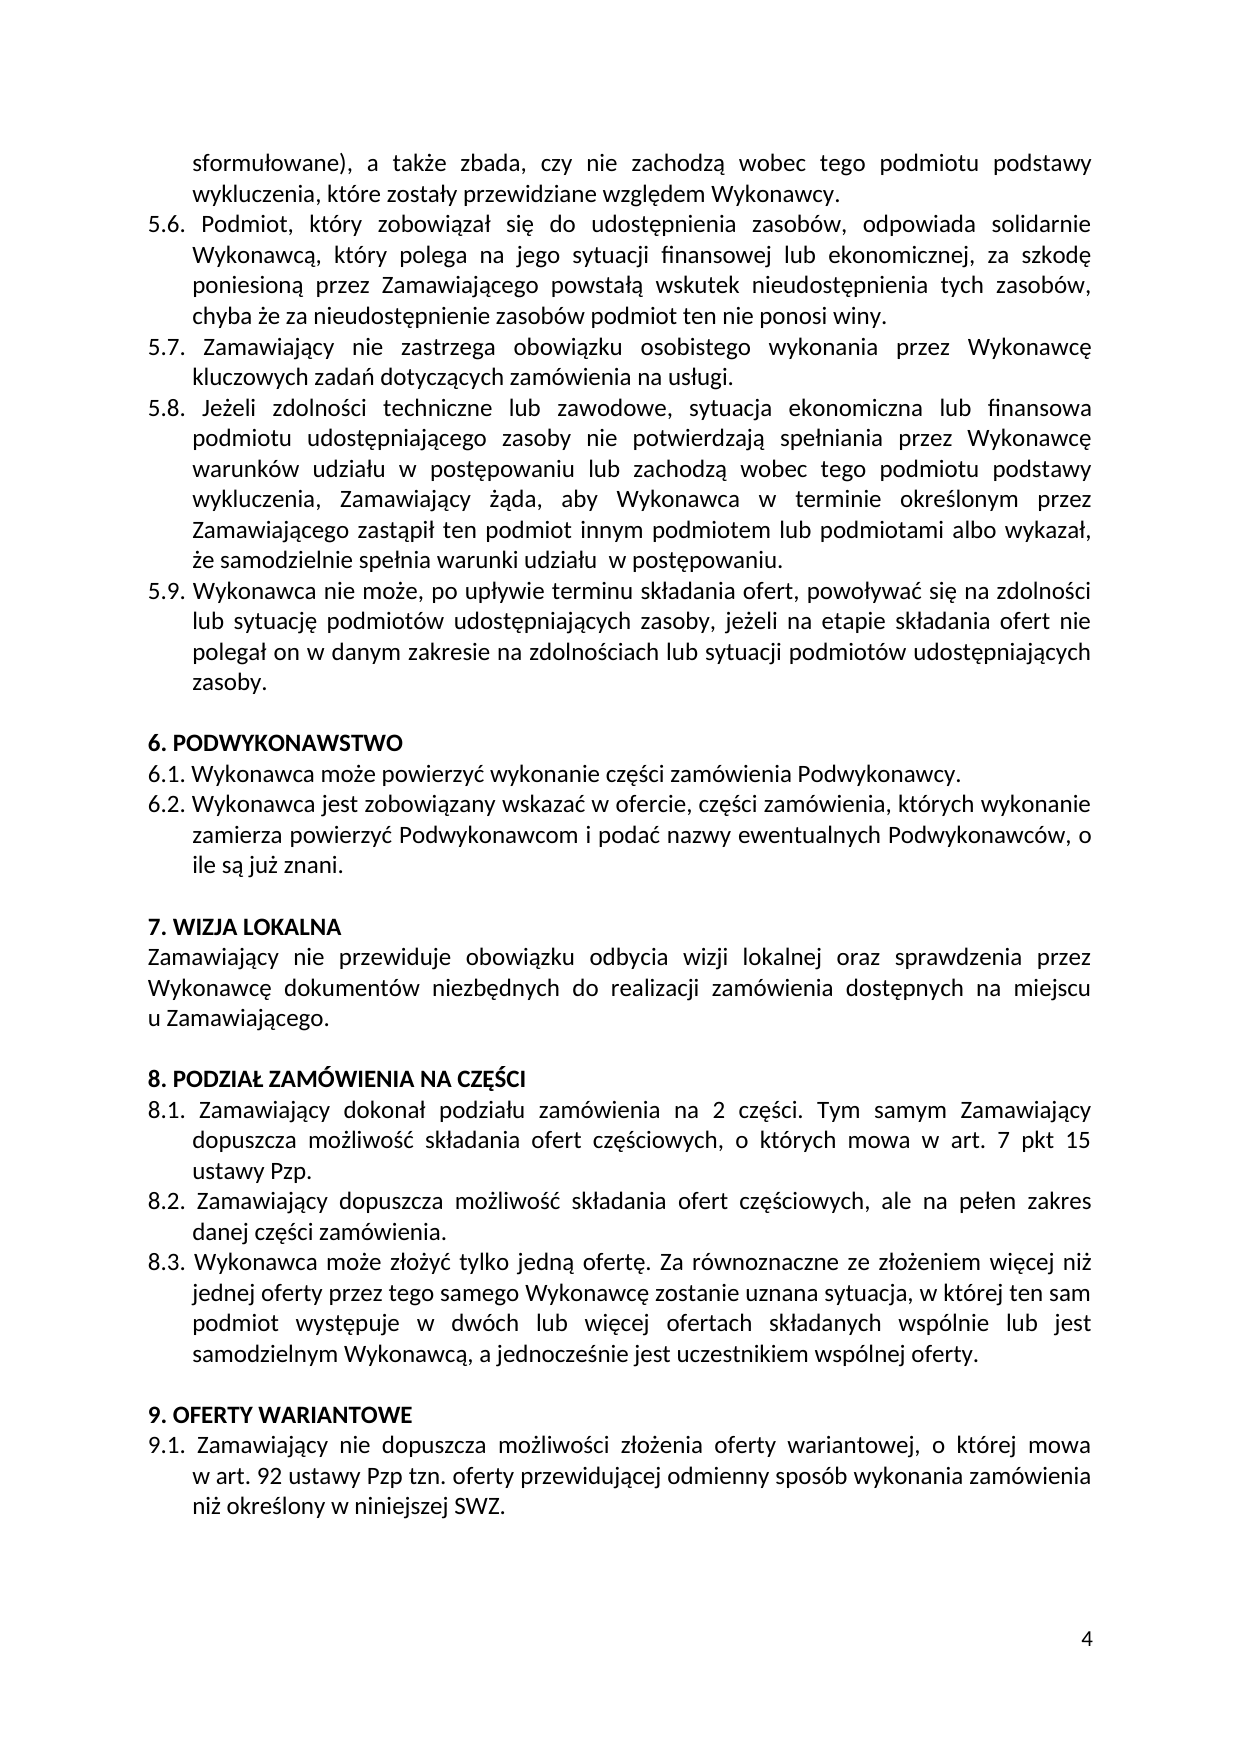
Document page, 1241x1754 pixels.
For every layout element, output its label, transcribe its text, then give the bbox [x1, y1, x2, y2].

text Zamawiający nie przewiduje obowiązku odbycia wizji lokalnej oraz sprawdzenia przez Wykonawcę dokumentów niezbędnych do realizacji zamówienia dostępnych na miejscu u Zamawiającego. [148, 941, 1093, 1033]
text 8.3. Wykonawca może złożyć tylko jedną ofertę. Za równoznaczne ze złożeniem więcej niż jednej oferty przez tego samego Wykonawcę zostanie uznana sytuacja, w której ten sam podmiot występuje w dwóch lub więcej ofertach składanych wspólnie lub jest samodzielnym Wykonawcą, a jednocześnie jest uczestnikiem wspólnej oferty. [148, 1246, 1093, 1368]
text 6.1. Wykonawca może powierzyć wykonanie części zamówienia Podwykonawcy. [148, 758, 1093, 788]
text 5.8. Jeżeli zdolności techniczne lub zawodowe, sytuacja ekonomiczna lub finansowa podmiotu udostępniającego zasoby nie potwierdzają spełniania przez Wykonawcę warunków udziału w postępowaniu lub zachodzą wobec tego podmiotu podstawy wykluczenia, Zamawiający żąda, aby Wykonawca w terminie określonym przez Zamawiającego zastąpił ten podmiot innym podmiotem lub podmiotami albo wykazał, że samodzielnie spełnia warunki udziału w postępowaniu. [148, 392, 1093, 575]
text 9. OFERTY WARIANTOWE [148, 1399, 1093, 1429]
text 8.2. Zamawiający dopuszcza możliwość składania ofert częściowych, ale na pełen zakres danej części zamówienia. [148, 1185, 1093, 1246]
text 6.2. Wykonawca jest zobowiązany wskazać w ofercie, części zamówienia, których wykonanie zamierza powierzyć Podwykonawcom i podać nazwy ewentualnych Podwykonawców, o ile są już znani. [148, 788, 1093, 880]
text 5.6. Podmiot, który zobowiązał się do udostępnienia zasobów, odpowiada solidarnie Wykonawcą, który polega na jego sytuacji finansowej lub ekonomicznej, za szkodę poniesioną przez Zamawiającego powstałą wskutek nieudostępnienia tych zasobów, chyba że za nieudostępnienie zasobów podmiot ten nie ponosi winy. [148, 209, 1093, 331]
text 8. PODZIAŁ ZAMÓWIENIA NA CZĘŚCI [148, 1063, 1093, 1094]
text 7. WIZJA LOKALNA [148, 911, 1093, 941]
text 5.7. Zamawiający nie zastrzega obowiązku osobistego wykonania przez Wykonawcę kluczowych zadań dotyczących zamówienia na usługi. [148, 331, 1093, 392]
text 8.1. Zamawiający dokonał podziału zamówienia na 2 części. Tym samym Zamawiający dopuszcza możliwość składania ofert częściowych, o których mowa w art. 7 pkt 15 ustawy Pzp. [148, 1094, 1093, 1185]
text 5.9. Wykonawca nie może, po upływie terminu składania ofert, powoływać się na zdolności lub sytuację podmiotów udostępniających zasoby, jeżeli na etapie składania ofert nie polegał on w danym zakresie na zdolnościach lub sytuacji podmiotów udostępniających zasoby. [148, 575, 1093, 697]
text 6. PODWYKONAWSTWO [148, 727, 1093, 758]
text 9.1. Zamawiający nie dopuszcza możliwości złożenia oferty wariantowej, o której mowa w art. 92 ustawy Pzp tzn. oferty przewidującej odmienny sposób wykonania zamówienia niż określony w niniejszej SWZ. [148, 1429, 1093, 1521]
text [148, 148, 1093, 209]
